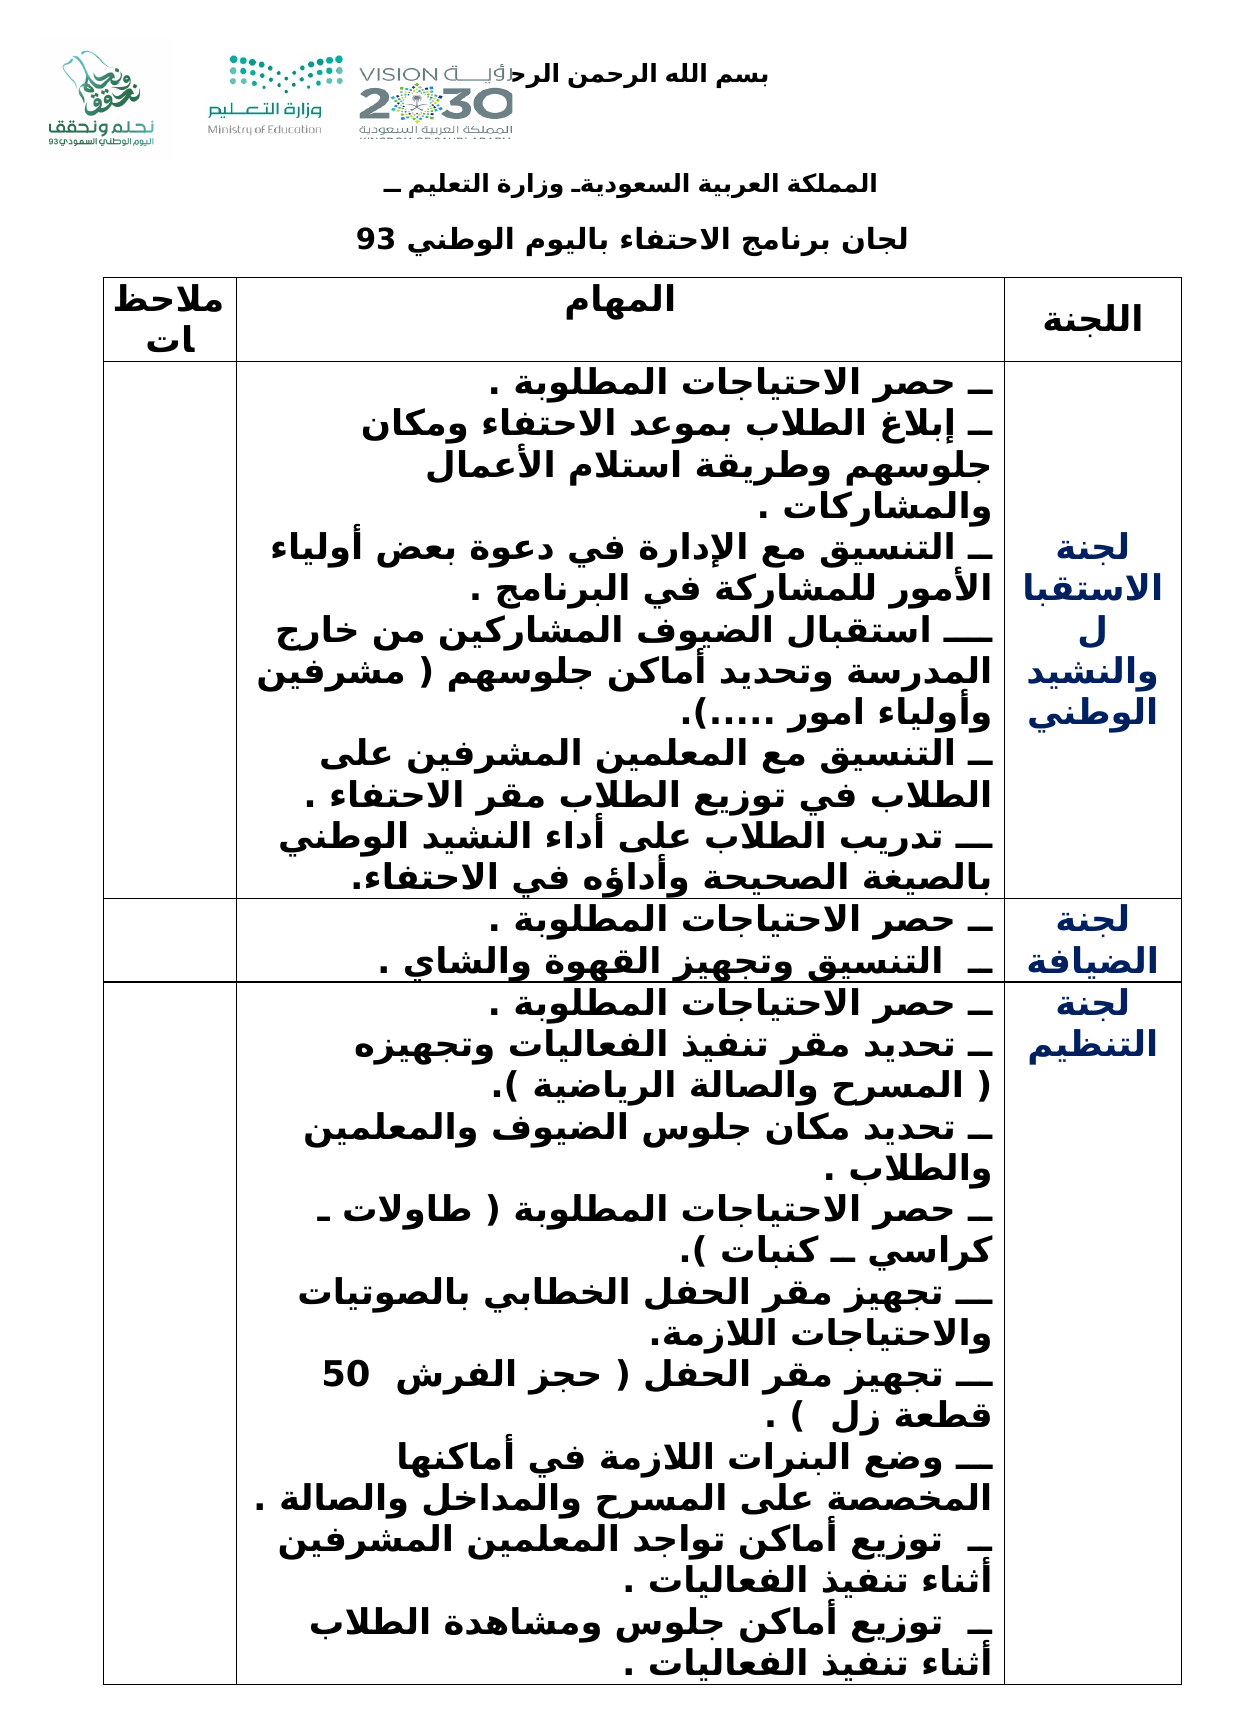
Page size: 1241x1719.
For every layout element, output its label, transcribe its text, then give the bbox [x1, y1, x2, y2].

table_header ملاحظات [104, 278, 236, 361]
picture [39, 38, 175, 161]
table_cell [104, 983, 236, 1684]
table_cell لجنة التنظيم [1005, 983, 1181, 1684]
picture [202, 53, 343, 142]
table_cell [104, 899, 236, 981]
table_cell [104, 362, 236, 898]
table_header المهام [237, 278, 1004, 361]
table_cell لجنة الضيافة [1005, 899, 1181, 981]
table_cell لجنة الاستقبال والنشيد الوطني [1005, 362, 1181, 898]
table_cell ــ حصر الاحتياجات المطلوبة . ــ التنسيق وتجهيز القهوة والشاي . [237, 899, 1004, 981]
text لجان برنامج الاحتفاء باليوم الوطني 93 [74, 222, 1181, 256]
picture [359, 64, 513, 139]
table_header اللجنة [1005, 278, 1181, 361]
table_cell ــ حصر الاحتياجات المطلوبة . ــ إبلاغ الطلاب بموعد الاحتفاء ومكان جلوسهم وطريقة استلام الأعمال والمشاركات . ــ التنسيق مع الإدارة في دعوة بعض أولياء الأمور للمشاركة في البرنامج . ــــ استقبال الضيوف المشاركين من خارج المدرسة وتحديد أماكن جلوسهم ( مشرفين وأولياء امور .....). ــ التنسيق مع المعلمين المشرفين على الطلاب في توزيع الطلاب مقر الاحتفاء . ـــ تدريب الطلاب على أداء النشيد الوطني بالصيغة الصحيحة وأداؤه في الاحتفاء. [237, 362, 1004, 898]
